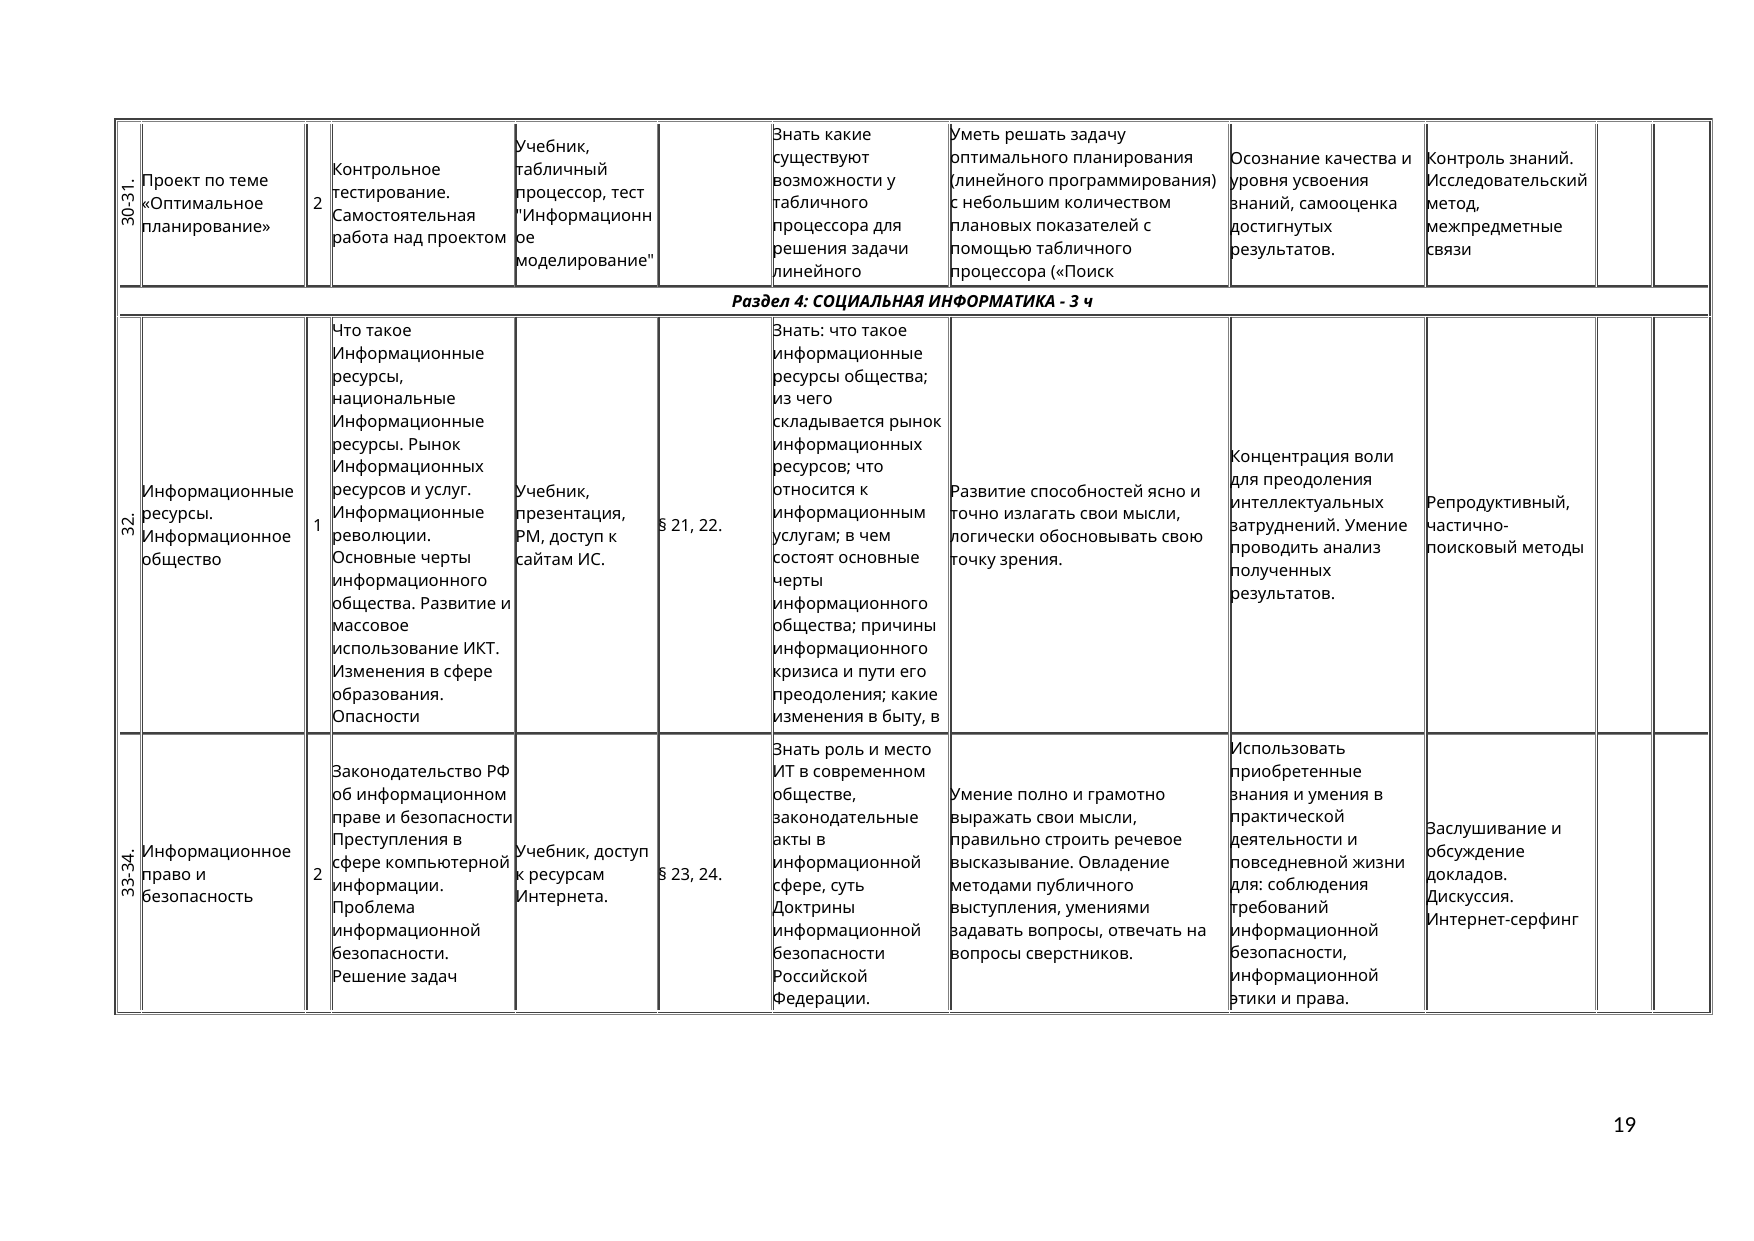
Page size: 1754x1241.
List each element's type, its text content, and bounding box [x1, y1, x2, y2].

table_cell Умение полно и грамотно выражать свои мысли, правильно строить речевое высказывание. Овладение методами публичного выступления, умениями задавать вопросы, отвечать на вопросы сверстников. [950, 732, 1230, 1012]
table_cell Учебник, презентация, РМ, доступ к сайтам ИС. [517, 318, 657, 732]
table_cell [1598, 318, 1651, 732]
table_cell 2 [306, 122, 332, 285]
table_cell Использовать приобретенные знания и умения в практической деятельности и повседневной жизни для: соблюдения требований информационной безопасности, информационной этики и права. [1230, 732, 1426, 1012]
table_cell § 21, 22. [660, 318, 771, 732]
table_cell 2 [306, 735, 332, 1012]
table_cell Знать: что такое информационные ресурсы общества; из чего складывается рынок информационных ресурсов; что относится к информационным услугам; в чем состоят основные черты информационного общества; причины информационного кризиса и пути его преодоления; какие изменения в быту, в сфере образования будут происходить с формированием ИО [774, 318, 948, 732]
table_cell Информационное право и безопасность [141, 732, 306, 1012]
table_cell Контроль знаний. Исследовательский метод, межпредметные связи [1426, 122, 1597, 285]
table_cell 1 [308, 318, 330, 732]
table_cell Знать какие существуют возможности у табличного процессора для решения задачи линейного программирования. [773, 120, 950, 285]
table_cell Заслушивание и обсуждение докладов. Дискуссия. Интернет-серфинг [1426, 735, 1597, 1012]
table_cell Осознание качества и уровня усвоения знаний, самооценка достигнутых результатов. [1230, 120, 1426, 285]
table_cell 32. [118, 314, 140, 732]
table_cell Знать роль и место ИТ в современном обществе, законодательные акты в информационной сфере, суть Доктрины информационной безопасности Российской Федерации. [773, 732, 950, 1012]
table_cell § 23, 24. [658, 735, 772, 1012]
table_cell Учебник, табличный процессор, тест "Информационное моделирование" [515, 120, 658, 285]
table_cell Учебник, доступ к ресурсам Интернета. [515, 735, 658, 1012]
table_cell Развитие способностей ясно и точно излагать свои мысли, логически обосновывать свою точку зрения. [952, 318, 1228, 732]
table_cell [1655, 314, 1710, 732]
table_cell Раздел 4: СОЦИАЛЬНАЯ ИНФОРМАТИКА - 3 ч [118, 285, 1709, 314]
table_cell Проект по теме «Оптимальное планирование» [141, 120, 306, 285]
table_cell [1653, 732, 1709, 1012]
table_cell Что такое Информационные ресурсы, национальные Информационные ресурсы. Рынок Информационных ресурсов и услуг. Информационные революции. Основные черты информационного общества. Развитие и массовое использование ИКТ. Изменения в сфере образования. Опасности информационного общества [333, 318, 514, 732]
table_cell Информационные ресурсы. Информационное общество [143, 318, 304, 732]
table_cell [1653, 122, 1709, 285]
table_cell Концентрация воли для преодоления интеллектуальных затруднений. Умение проводить анализ полученных результатов. [1232, 318, 1424, 732]
table_cell Уметь решать задачу оптимального планирования (линейного программирования) с небольшим количеством плановых показателей с помощью табличного процессора («Поиск решения» в Microsoft Excel). [950, 120, 1230, 285]
table_cell Репродуктивный, частично-поисковый методы [1428, 318, 1595, 732]
table_cell Контрольное тестирование. Самостоятельная работа над проектом [332, 122, 515, 285]
table_cell [1597, 732, 1653, 1012]
table_cell 33-34. [118, 732, 141, 1012]
table_cell Законодательство РФ об информационном праве и безопасности Преступления в сфере компьютерной информации. Проблема информационной безопасности. Решение задач [332, 735, 515, 1012]
table_cell [1597, 120, 1653, 285]
table_cell [658, 122, 772, 285]
table_cell 30-31. [118, 122, 141, 285]
